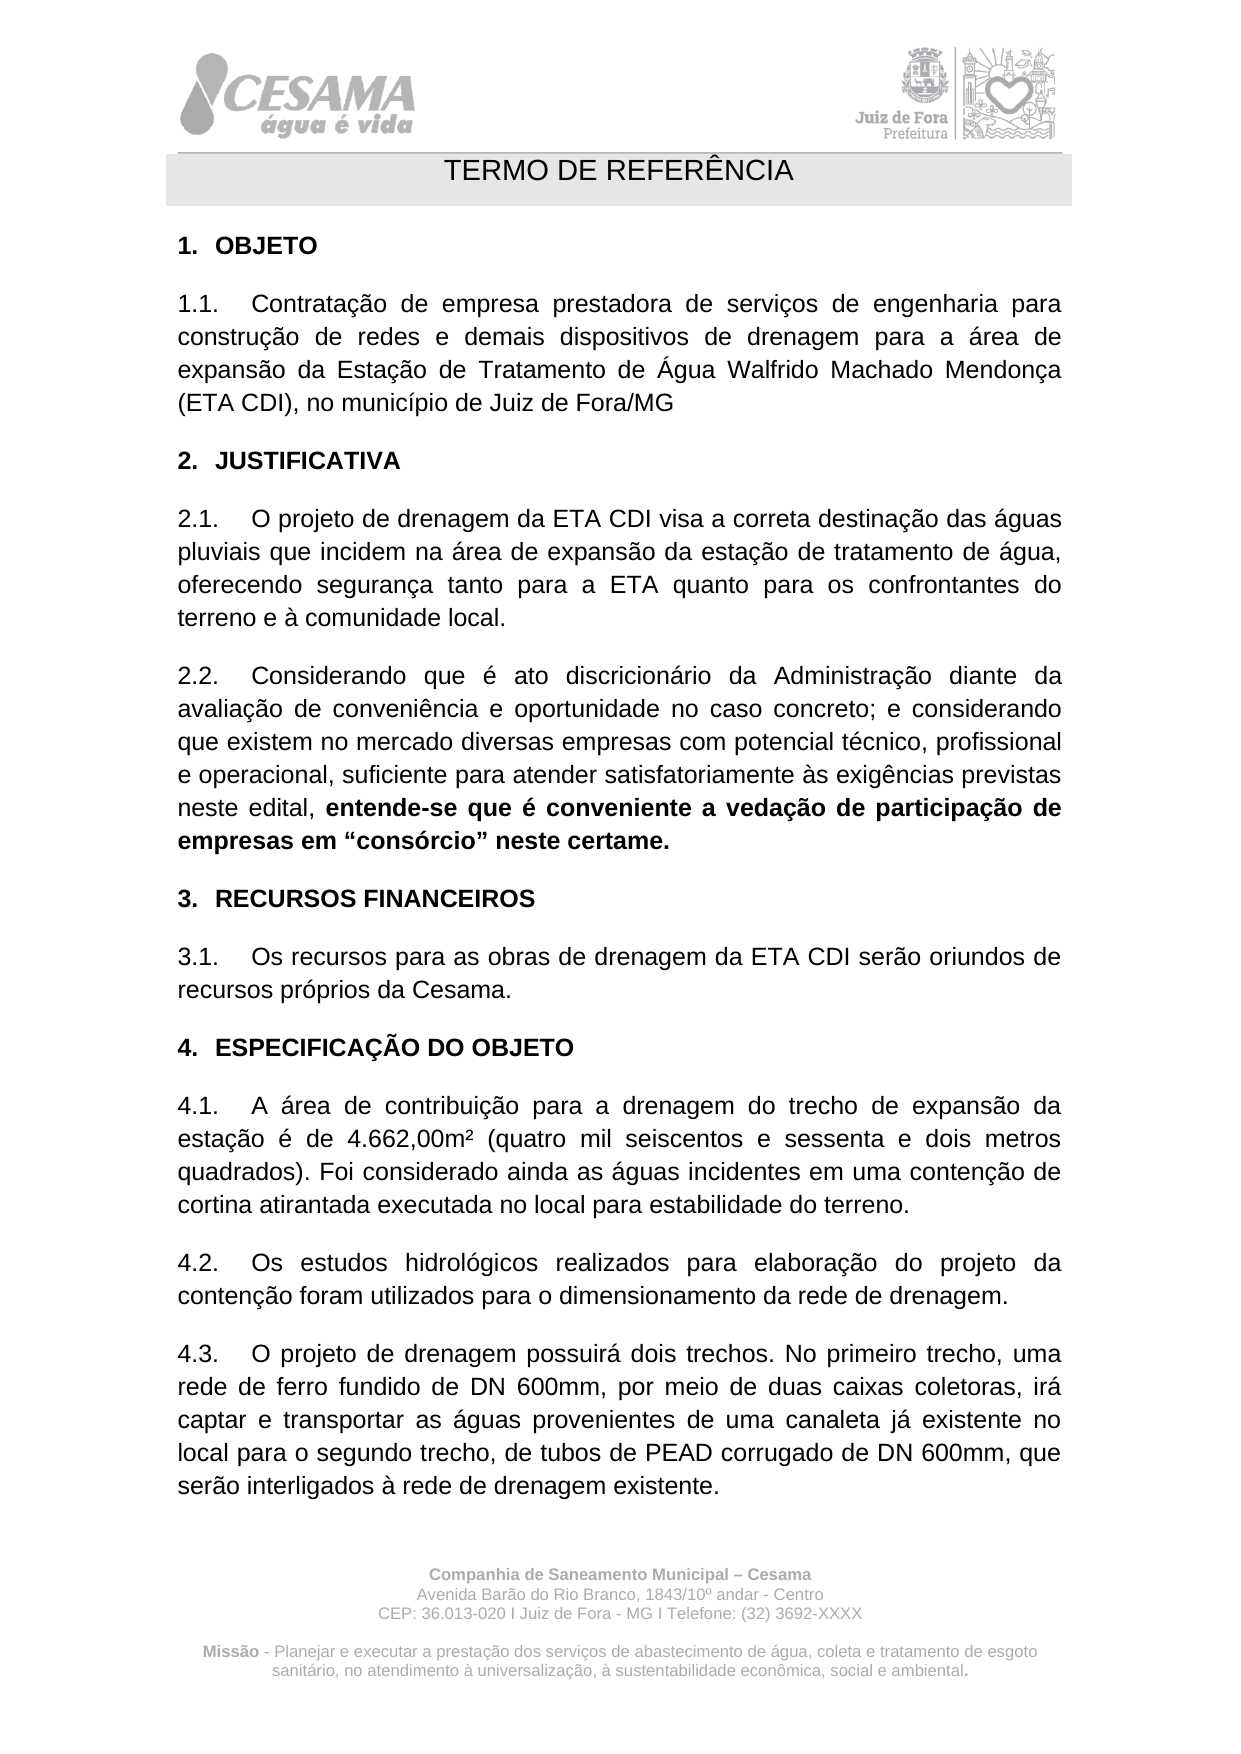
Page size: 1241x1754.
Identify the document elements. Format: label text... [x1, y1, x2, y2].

list O projeto de drenagem da ETA CDI visa a correta destinação das águas pluviais que incidem na área de expansão da estação de tratamento de água, oferecendo segurança tanto para a ETA quanto para os confrontantes do terreno e à comunidade local. [177, 504, 1063, 632]
picture [177, 47, 1063, 154]
list O projeto de drenagem possuirá dois trechos. No primeiro trecho, uma rede de ferro fundido de DN 600mm, por meio de duas caixas coletoras, irá captar e transportar as águas provenientes de uma canaleta já existente no local para o segundo trecho, de tubos de PEAD corrugado de DN 600mm, que serão interligados à rede de drenagem existente. [177, 1339, 1063, 1500]
list ESPECIFICAÇÃO DO OBJETO [177, 1033, 1063, 1062]
list A área de contribuição para a drenagem do trecho de expansão da estação é de 4.662,00m² (quatro mil seiscentos e sessenta e dois metros quadrados). Foi considerado ainda as águas incidentes em uma contenção de cortina atirantada executada no local para estabilidade do terreno. [177, 1091, 1063, 1219]
list JUSTIFICATIVA [177, 446, 1063, 474]
table_header TERMO DE REFERÊNCIA [166, 154, 1072, 206]
list Considerando que é ato discricionário da Administração diante da avaliação de conveniência e oportunidade no caso concreto; e considerando que existem no mercado diversas empresas com potencial técnico, profissional e operacional, suficiente para atender satisfatoriamente às exigências previstas neste edital, entende-se que é conveniente a vedação de participação de empresas em “consórcio” neste certame. [177, 661, 1063, 855]
list Contratação de empresa prestadora de serviços de engenharia para construção de redes e demais dispositivos de drenagem para a área de expansão da Estação de Tratamento de Água Walfrido Machado Mendonça (ETA CDI), no município de Juiz de Fora/MG [177, 289, 1063, 417]
list OBJETO [177, 231, 1063, 259]
list RECURSOS FINANCEIROS [177, 884, 1063, 913]
list Os recursos para as obras de drenagem da ETA CDI serão oriundos de recursos próprios da Cesama. [177, 942, 1063, 1004]
list Os estudos hidrológicos realizados para elaboração do projeto da contenção foram utilizados para o dimensionamento da rede de drenagem. [177, 1248, 1063, 1310]
